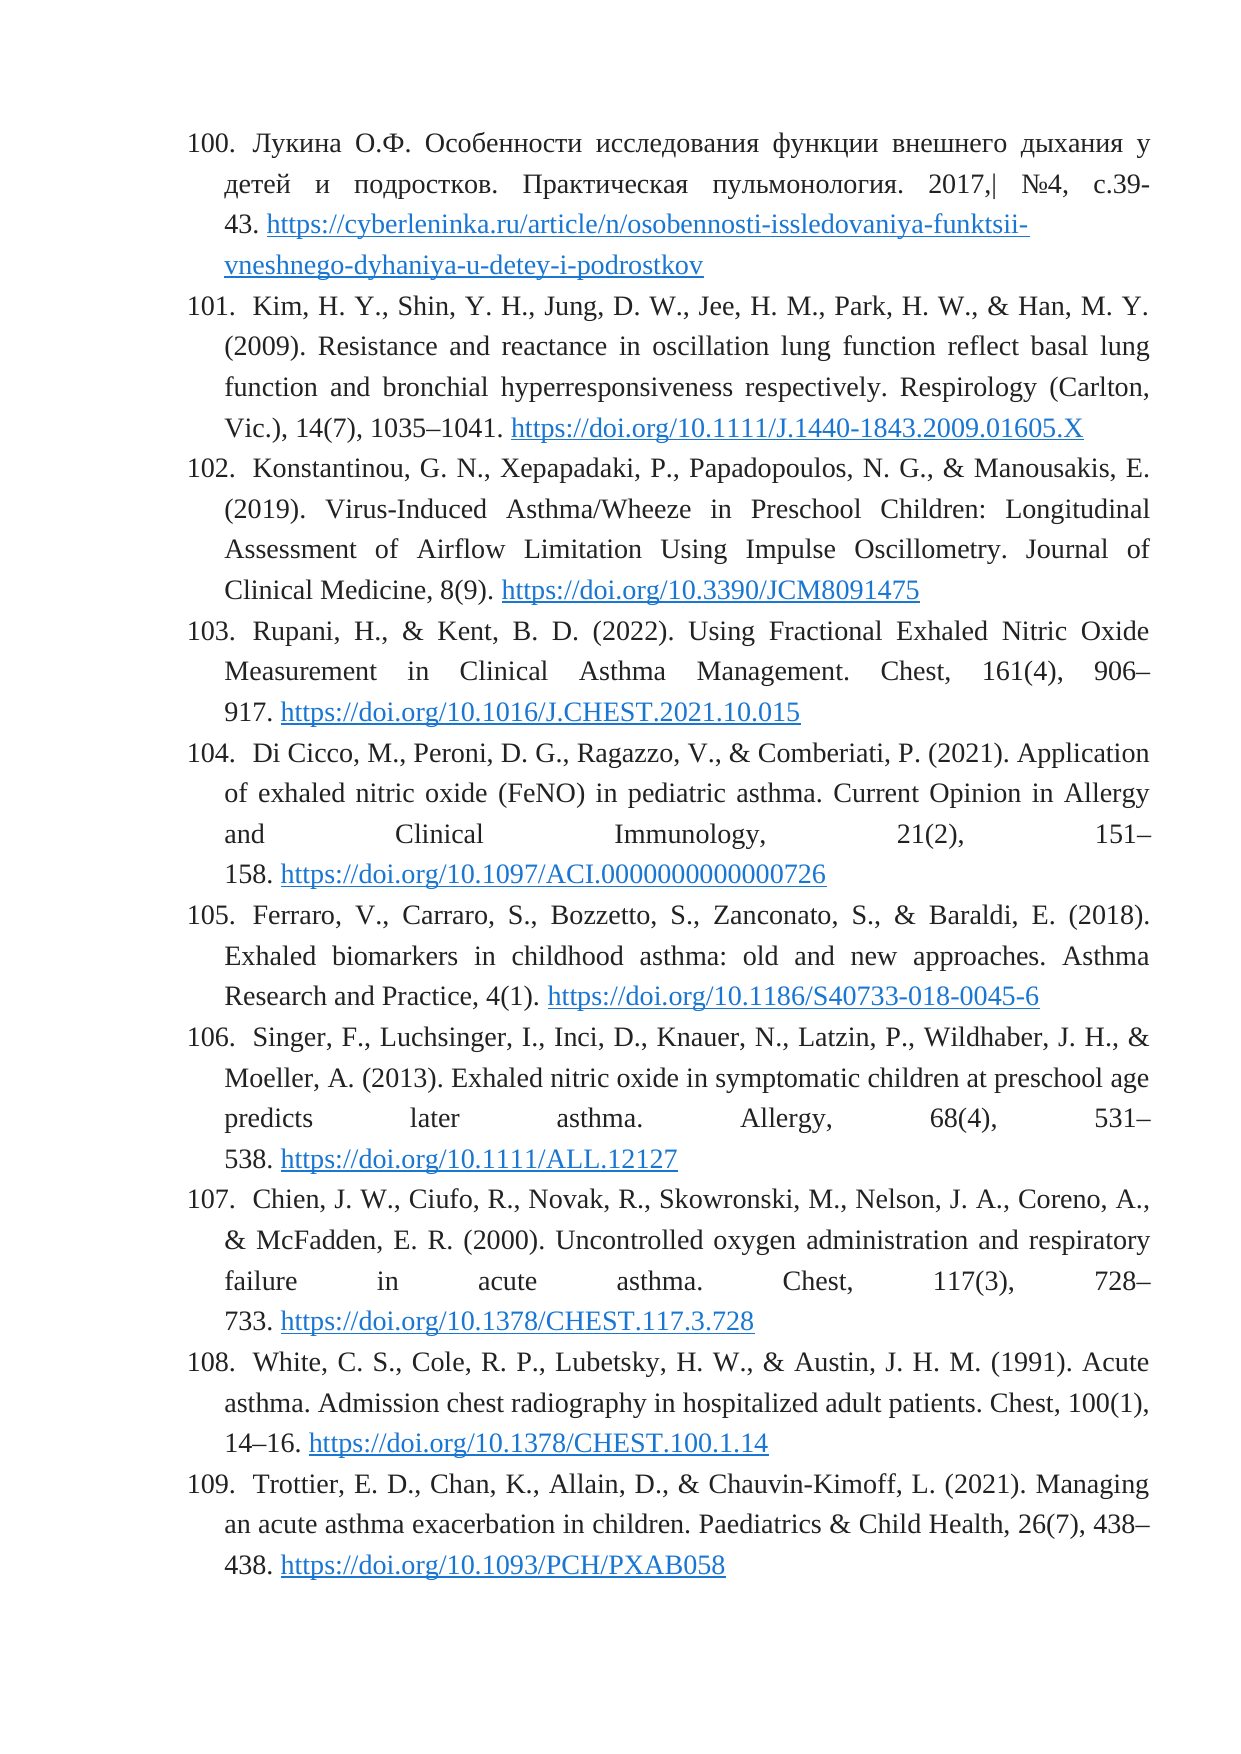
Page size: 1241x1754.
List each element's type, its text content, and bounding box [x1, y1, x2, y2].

list Di Cicco, M., Peroni, D. G., Ragazzo, V., & Comberiati, P. (2021). Application of exhaled nitric oxide (FeNO) in pediatric asthma. Current Opinion in Allergy and Clinical Immunology, 21(2), 151–158. https://doi.org/10.1097/ACI.0000000000000726 [187, 727, 1152, 890]
list White, C. S., Cole, R. P., Lubetsky, H. W., & Austin, J. H. M. (1991). Acute asthma. Admission chest radiography in hospitalized adult patients. Chest, 100(1), 14–16. https://doi.org/10.1378/CHEST.100.1.14 [187, 1337, 1152, 1459]
list Лукина О.Ф. Особенности исследования функции внешнего дыхания у детей и подростков. Практическая пульмонология. 2017,| №4, с.39-43. https://cyberleninka.ru/article/n/osobennosti-issledovaniya-funktsii-vneshnego-dyhaniya-u-detey-i-podrostkov [187, 118, 1152, 281]
list Trottier, E. D., Chan, K., Allain, D., & Chauvin-Kimoff, L. (2021). Managing an acute asthma exacerbation in children. Paediatrics & Child Health, 26(7), 438–438. https://doi.org/10.1093/PCH/PXAB058 [187, 1459, 1152, 1581]
list Rupani, H., & Kent, B. D. (2022). Using Fractional Exhaled Nitric Oxide Measurement in Clinical Asthma Management. Chest, 161(4), 906–917. https://doi.org/10.1016/J.CHEST.2021.10.015 [187, 606, 1152, 727]
list Kim, H. Y., Shin, Y. H., Jung, D. W., Jee, H. M., Park, H. W., & Han, M. Y. (2009). Resistance and reactance in oscillation lung function reflect basal lung function and bronchial hyperresponsiveness respectively. Respirology (Carlton, Vic.), 14(7), 1035–1041. https://doi.org/10.1111/J.1440-1843.2009.01605.X [187, 281, 1152, 443]
list Ferraro, V., Carraro, S., Bozzetto, S., Zanconato, S., & Baraldi, E. (2018). Exhaled biomarkers in childhood asthma: old and new approaches. Asthma Research and Practice, 4(1). https://doi.org/10.1186/S40733-018-0045-6 [187, 890, 1152, 1012]
list Konstantinou, G. N., Xepapadaki, P., Papadopoulos, N. G., & Manousakis, E. (2019). Virus-Induced Asthma/Wheeze in Preschool Children: Longitudinal Assessment of Airflow Limitation Using Impulse Oscillometry. Journal of Clinical Medicine, 8(9). https://doi.org/10.3390/JCM8091475 [187, 443, 1152, 606]
list Chien, J. W., Ciufo, R., Novak, R., Skowronski, M., Nelson, J. A., Coreno, A., & McFadden, E. R. (2000). Uncontrolled oxygen administration and respiratory failure in acute asthma. Chest, 117(3), 728–733. https://doi.org/10.1378/CHEST.117.3.728 [187, 1174, 1152, 1337]
list Singer, F., Luchsinger, I., Inci, D., Knauer, N., Latzin, P., Wildhaber, J. H., & Moeller, A. (2013). Exhaled nitric oxide in symptomatic children at preschool age predicts later asthma. Allergy, 68(4), 531–538. https://doi.org/10.1111/ALL.12127 [187, 1012, 1152, 1174]
